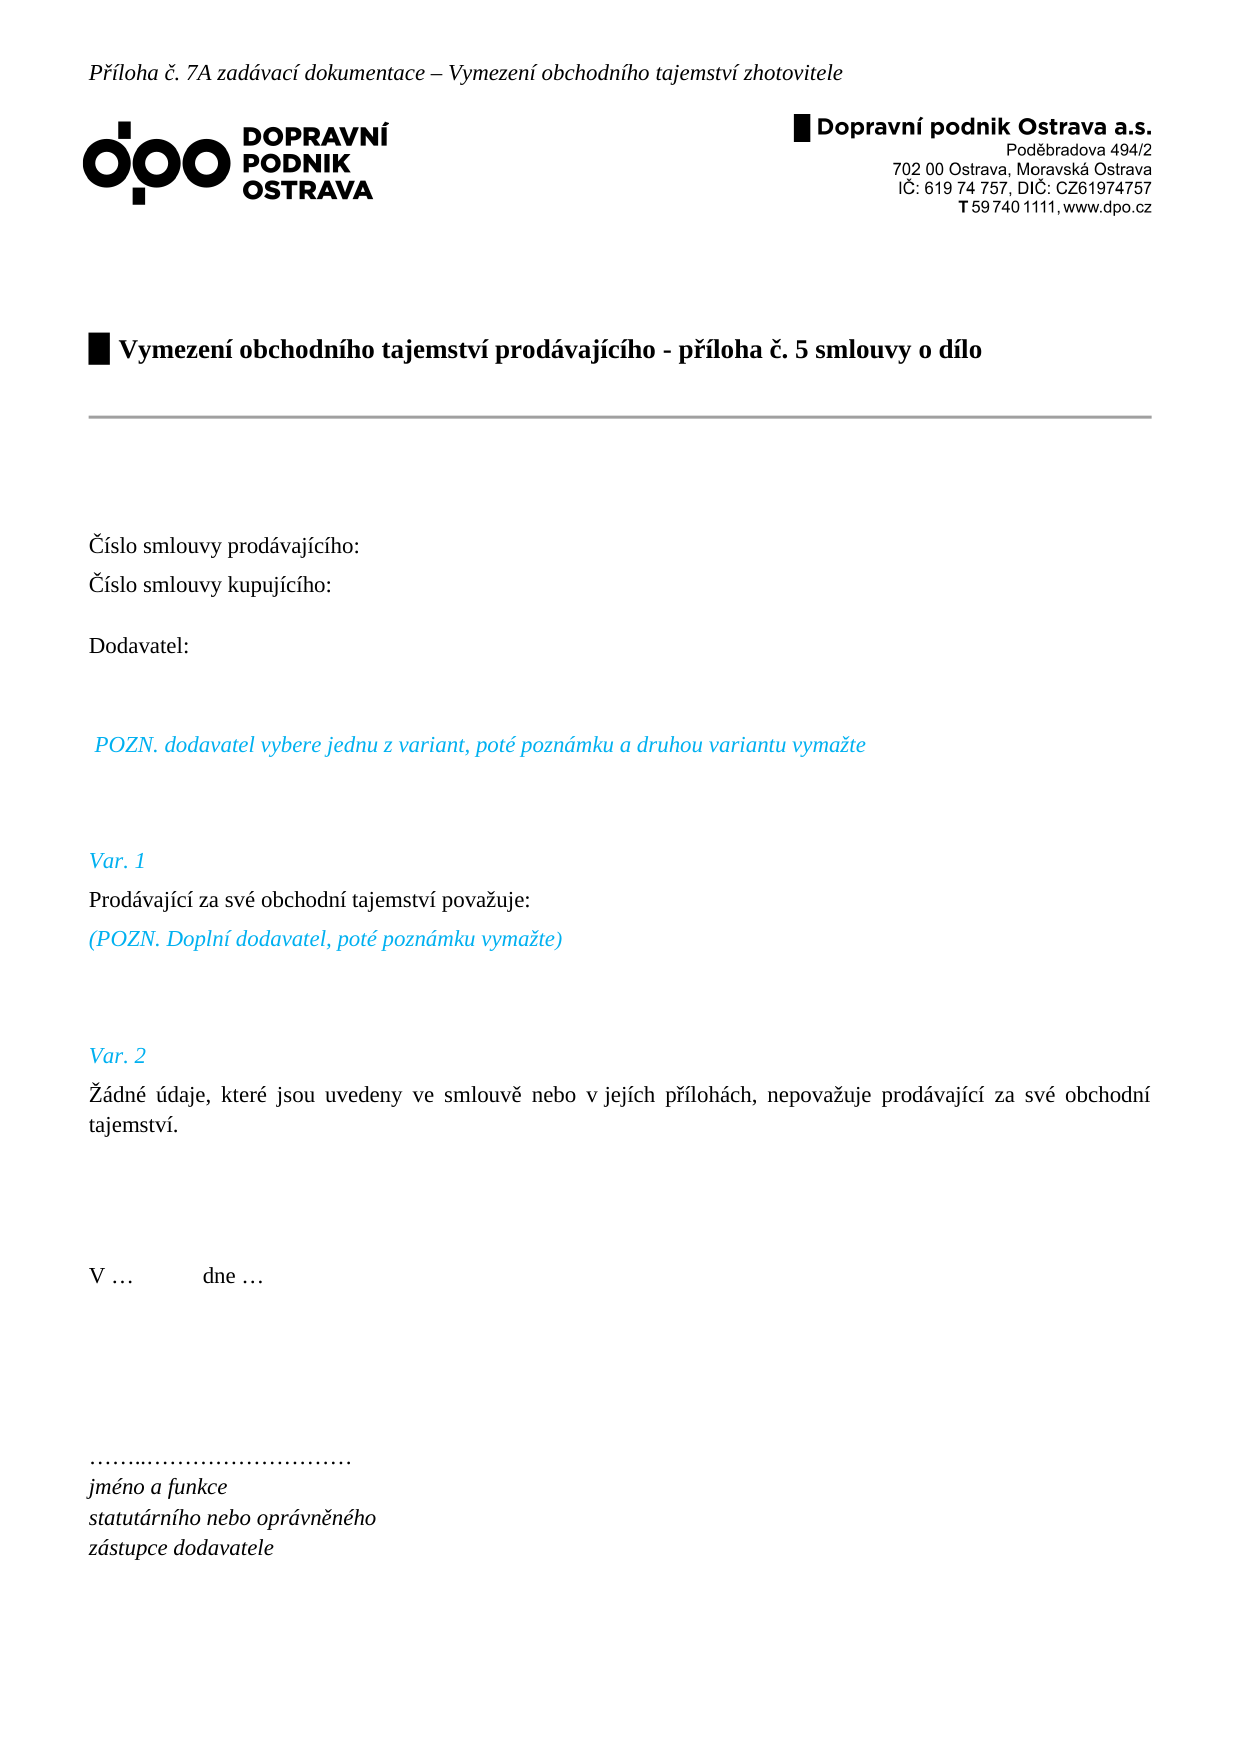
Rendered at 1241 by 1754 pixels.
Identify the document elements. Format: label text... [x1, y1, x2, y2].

text V … dne … [89, 1262, 1152, 1288]
text Žádné údaje, které jsou uvedeny ve smlouvě nebo v jejích přílohách, nepovažuje prodávající za své obchodní tajemství. [89, 1081, 1152, 1137]
text Var. 1 [89, 848, 1152, 874]
subtitle Vymezení obchodního tajemství prodávajícího - příloha č. 5 smlouvy o dílo [89, 332, 1152, 366]
text jméno a funkce [89, 1473, 1152, 1500]
text Číslo smlouvy prodávajícího: [89, 532, 1152, 559]
text Číslo smlouvy kupujícího: [89, 571, 1152, 598]
text POZN. dodavatel vybere jednu z variant, poté poznámku a druhou variantu vymažte [89, 731, 1152, 757]
text statutárního nebo oprávněného [89, 1504, 1152, 1530]
text Dodavatel: [89, 632, 1152, 658]
text Var. 2 [89, 1042, 1152, 1068]
text (POZN. Doplní dodavatel, poté poznámku vymažte) [89, 925, 1152, 952]
text ……..……………………… [89, 1443, 1152, 1469]
picture [793, 114, 1152, 216]
text Prodávající za své obchodní tajemství považuje: [89, 886, 1152, 913]
text zástupce dodavatele [89, 1534, 1152, 1560]
picture [82, 121, 389, 205]
